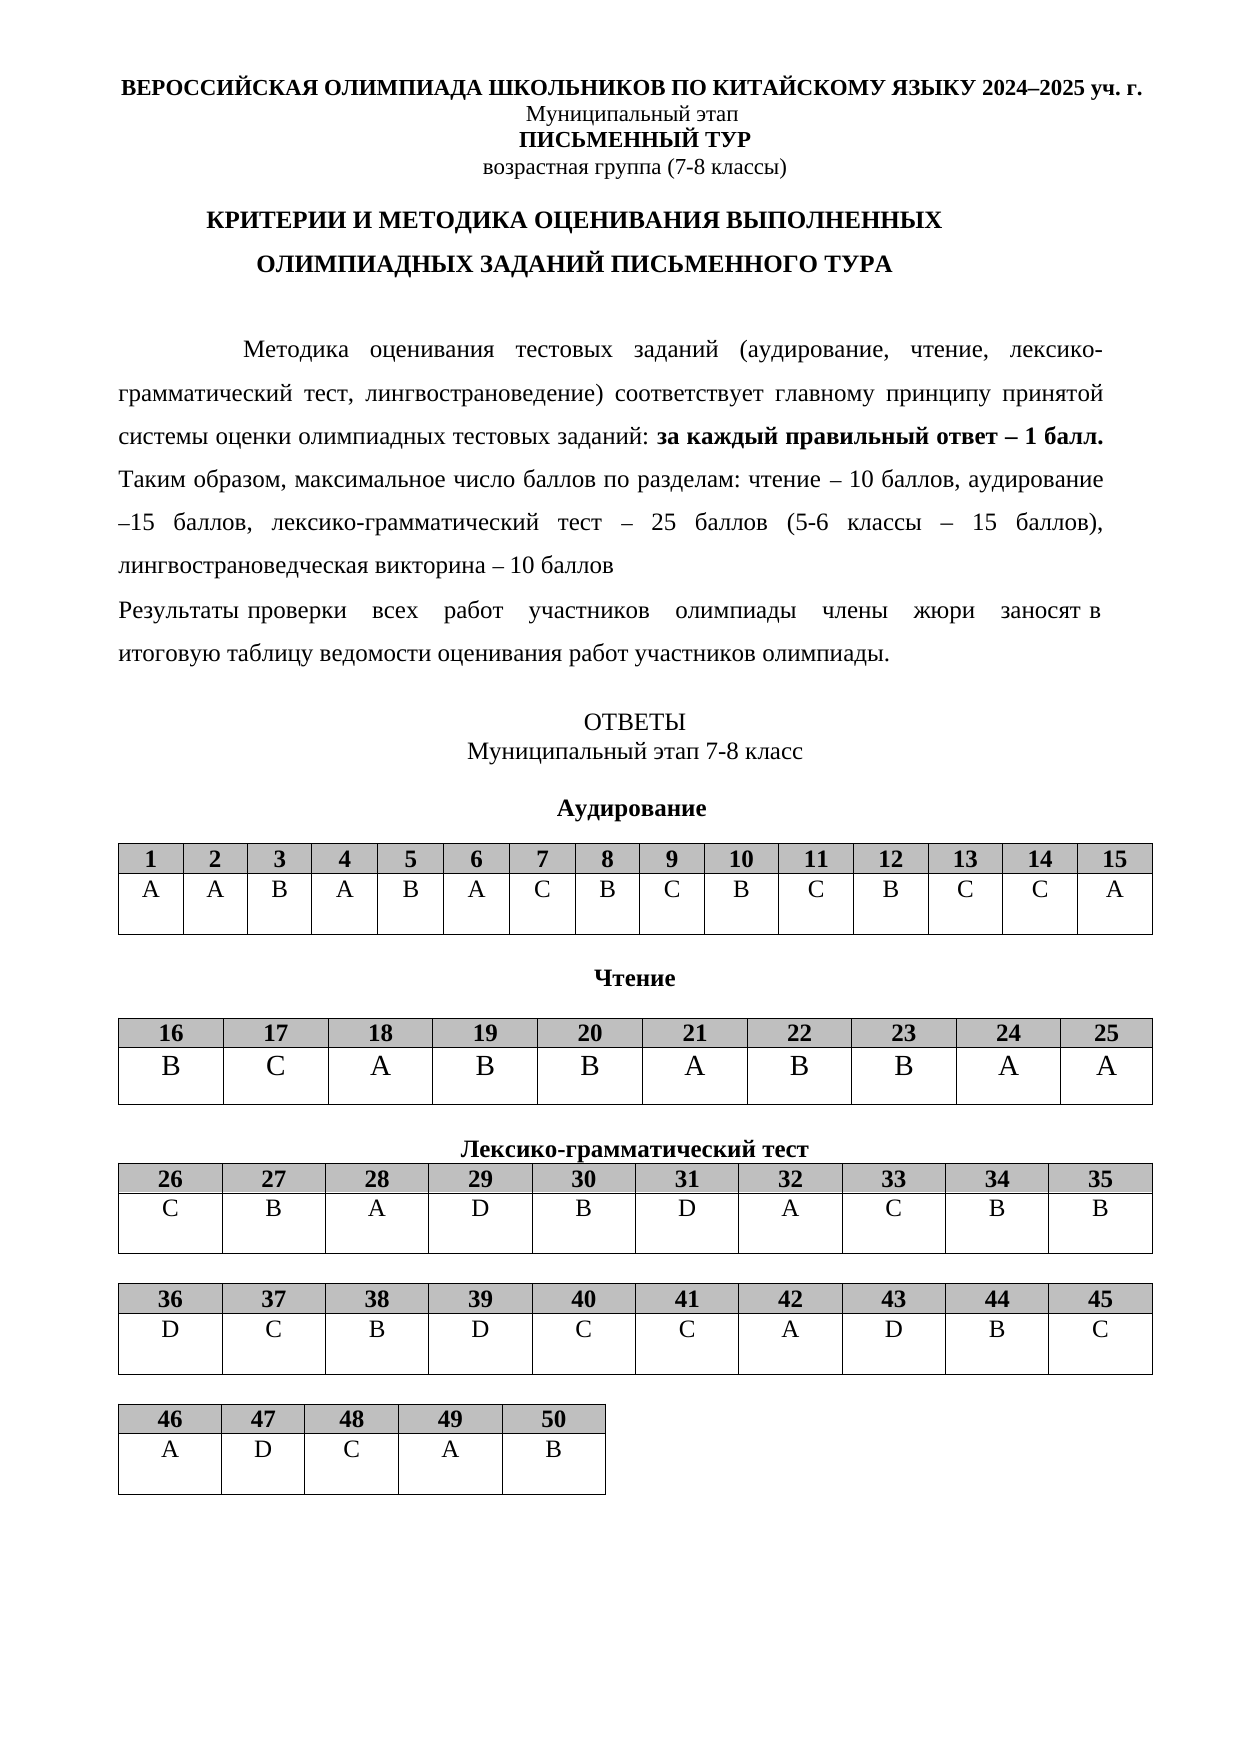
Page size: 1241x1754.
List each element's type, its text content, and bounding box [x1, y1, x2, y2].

table_header 8 [576, 844, 639, 873]
text Результаты проверки всех работ участников олимпиады члены жюри заносят в итоговую таблицу ведомости оценивания работ участников олимпиады. [118, 595, 1103, 667]
table_cell C [119, 1194, 222, 1253]
table_cell B [946, 1194, 1048, 1253]
table_header 18 [329, 1019, 432, 1047]
table_cell B [533, 1194, 635, 1253]
table_cell B [326, 1314, 428, 1374]
table_header 47 [222, 1405, 304, 1433]
table_header 33 [843, 1164, 945, 1192]
table_cell A [119, 1434, 221, 1494]
table_cell C [533, 1314, 635, 1374]
table_cell A [119, 874, 183, 934]
text Муниципальный этап 7-8 класс [118, 736, 1152, 765]
table_header 12 [854, 844, 928, 873]
table_cell A [957, 1048, 1060, 1104]
text Чтение [118, 963, 1152, 992]
table_cell B [748, 1048, 851, 1104]
table_cell A [739, 1314, 842, 1374]
table_cell D [429, 1314, 532, 1374]
table_cell A [643, 1048, 747, 1104]
table_cell C [1049, 1314, 1152, 1374]
table_header 44 [946, 1284, 1048, 1313]
table_header 31 [636, 1164, 738, 1192]
text Аудирование [118, 793, 1152, 822]
table_cell B [503, 1434, 605, 1494]
table_header 48 [305, 1405, 398, 1433]
table_cell A [1061, 1048, 1152, 1104]
table_header 49 [399, 1405, 502, 1433]
table_header 7 [510, 844, 575, 873]
table_header 27 [223, 1164, 325, 1192]
table_cell B [946, 1314, 1048, 1374]
table_cell A [444, 874, 509, 934]
table_cell C [779, 874, 853, 934]
table_cell A [399, 1434, 502, 1494]
table_header 17 [224, 1019, 328, 1047]
table_header 32 [739, 1164, 842, 1192]
table_cell A [184, 874, 247, 934]
table_cell D [843, 1314, 945, 1374]
table_header 42 [739, 1284, 842, 1313]
table_header 13 [929, 844, 1002, 873]
table_header 9 [640, 844, 704, 873]
table_cell C [305, 1434, 398, 1494]
table_cell B [705, 874, 778, 934]
table_cell C [636, 1314, 738, 1374]
table_cell D [429, 1194, 532, 1253]
table_header 20 [538, 1019, 642, 1047]
table_cell B [576, 874, 639, 934]
table_cell B [852, 1048, 956, 1104]
table_header 16 [119, 1019, 223, 1047]
table_header 15 [1078, 844, 1152, 873]
table_header 23 [852, 1019, 956, 1047]
table_cell C [640, 874, 704, 934]
table_cell C [224, 1048, 328, 1104]
table_header 37 [223, 1284, 325, 1313]
table_header 50 [503, 1405, 605, 1433]
table_cell A [329, 1048, 432, 1104]
table_cell C [1003, 874, 1077, 934]
table_header 45 [1049, 1284, 1152, 1313]
table_header 26 [119, 1164, 222, 1192]
table_cell B [223, 1194, 325, 1253]
text ОТВЕТЫ [118, 707, 1152, 736]
table_header 5 [378, 844, 443, 873]
table_header 11 [779, 844, 853, 873]
table_header 30 [533, 1164, 635, 1192]
table_cell D [119, 1314, 222, 1374]
table_cell A [326, 1194, 428, 1253]
table_header 46 [119, 1405, 221, 1433]
text Лексико-грамматический тест [118, 1134, 1152, 1163]
text Методика оценивания тестовых заданий (аудирование, чтение, лексико- грамматический тест, лингвострановедение) соответствует главному принципу принятой системы оценки олимпиадных тестовых заданий: за каждый правильный ответ – 1 балл. Таким образом, максимальное число баллов по разделам: чтение – 10 баллов, аудирование –15 баллов, лексико-грамматический тест – 25 баллов (5-6 классы – 15 баллов), лингвострановедческая викторина – 10 баллов [118, 334, 1104, 579]
table_header 3 [248, 844, 311, 873]
table_header 14 [1003, 844, 1077, 873]
table_cell A [312, 874, 377, 934]
table_header 40 [533, 1284, 635, 1313]
table_cell C [929, 874, 1002, 934]
table_header 34 [946, 1164, 1048, 1192]
table_header 41 [636, 1284, 738, 1313]
table_cell B [1049, 1194, 1152, 1253]
table_cell D [222, 1434, 304, 1494]
text КРИТЕРИИ И МЕТОДИКА ОЦЕНИВАНИЯ ВЫПОЛНЕННЫХ ОЛИМПИАДНЫХ ЗАДАНИЙ ПИСЬМЕННОГО ТУРА [118, 206, 1031, 277]
table_cell C [510, 874, 575, 934]
table_header 1 [119, 844, 183, 873]
table_header 24 [957, 1019, 1060, 1047]
table_cell B [854, 874, 928, 934]
table_header 29 [429, 1164, 532, 1192]
table_cell B [119, 1048, 223, 1104]
table_cell B [433, 1048, 537, 1104]
table_header 36 [119, 1284, 222, 1313]
table_header 28 [326, 1164, 428, 1192]
table_cell B [248, 874, 311, 934]
table_cell A [739, 1194, 842, 1253]
table_cell A [1078, 874, 1152, 934]
table_header 21 [643, 1019, 747, 1047]
table_header 4 [312, 844, 377, 873]
table_header 35 [1049, 1164, 1152, 1192]
table_cell C [843, 1194, 945, 1253]
table_cell B [378, 874, 443, 934]
table_header 19 [433, 1019, 537, 1047]
table_cell D [636, 1194, 738, 1253]
table_header 43 [843, 1284, 945, 1313]
table_header 6 [444, 844, 509, 873]
table_cell B [538, 1048, 642, 1104]
table_header 39 [429, 1284, 532, 1313]
table_header 38 [326, 1284, 428, 1313]
table_cell C [223, 1314, 325, 1374]
table_header 22 [748, 1019, 851, 1047]
table_header 10 [705, 844, 778, 873]
table_header 2 [184, 844, 247, 873]
